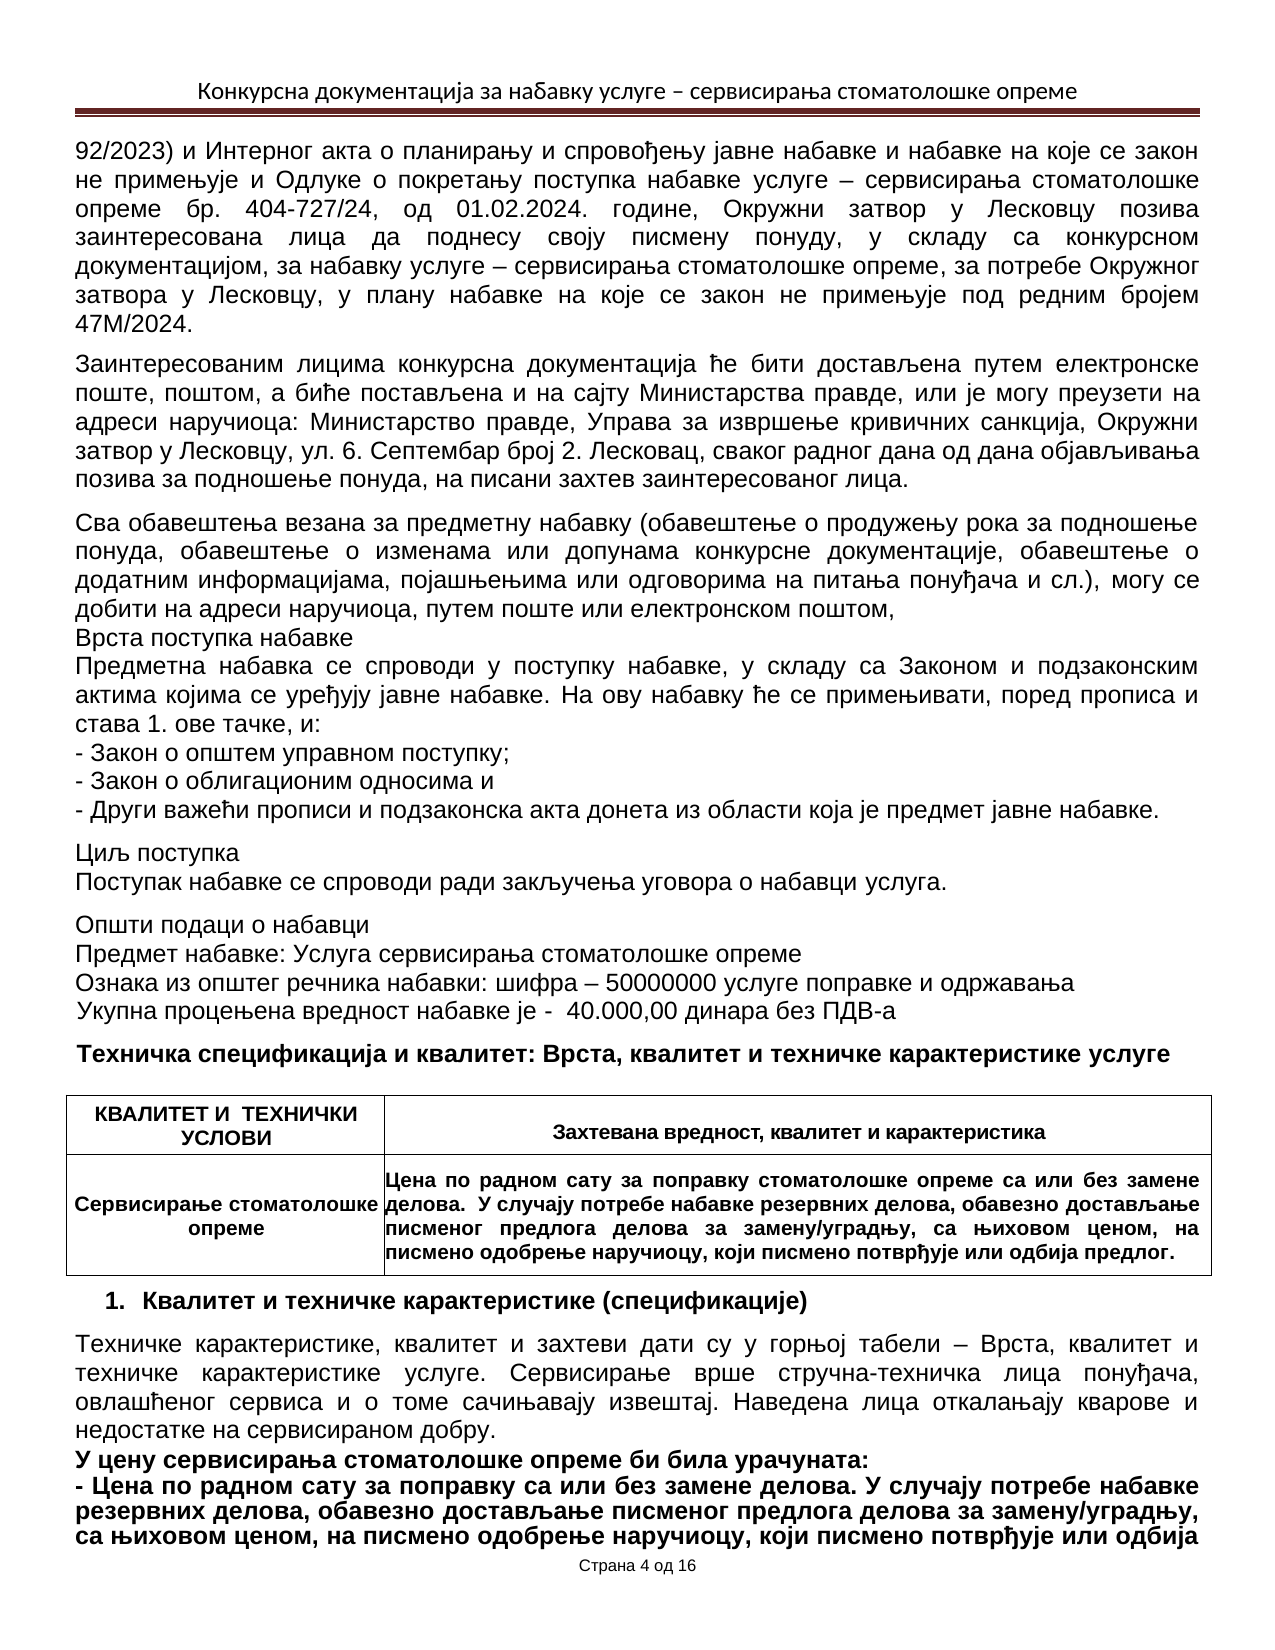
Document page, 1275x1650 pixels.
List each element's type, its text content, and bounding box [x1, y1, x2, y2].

table_cell Цена по радном сату за поправку стоматолошке опреме са или без замене делова. У случају потребе набавке резервних делова, обавезно достављање писменог предлога делова за замену/уградњу, са њиховом ценом, на писмено одобрење наручиоцу, који писмено потврђује или одбија предлог. [385, 1155, 1211, 1275]
table_header Захтевана вредност, квалитет и карактеристика [385, 1096, 1211, 1154]
table_header КВАЛИТЕТ И ТЕХНИЧКИ УСЛОВИ [67, 1096, 384, 1154]
text Општи подаци о набавци [75, 910, 1200, 939]
text - Закон о општем управном поступку; [75, 737, 1200, 766]
text Циљ поступка [75, 838, 1200, 867]
table_cell Сервисирање стоматолошке опреме [67, 1155, 384, 1275]
text Врста поступка набавке [75, 622, 1200, 651]
list Квалитет и техничке карактеристике (спецификације) [104, 1286, 1200, 1314]
text Поступак набавке се спроводи ради закључења уговора о набавци услуга. [75, 867, 1200, 896]
text Ознака из општег речника набавки: шифра – 50000000 услуге поправке и одржавања [75, 967, 1200, 996]
text Техничке карактеристике, квалитет и захтеви дати су у горњој табели – Врста, квалитет и техничке карактеристике услуге. Сервисирање врше стручна-техничка лица понуђача, овлашћеног сервиса и о томе сачињавају извештај. Наведена лица откалањају кварове и недостатке на сервисираном добру. [75, 1329, 1200, 1444]
text Сва обавештења везана за предметну набавку (обавештење о продужењу рока за подношење понуда, обавештење о изменама или допунама конкурсне документације, обавештење о додатним информацијама, појашњењима или одговорима на питања понуђача и сл.), могу се добити на адреси наручиоца, путем поште или електронском поштом, [75, 507, 1200, 622]
text Предметна набавка се спроводи у поступку набавке, у складу са Законом и подзаконским актима којима се уређују јавне набавке. На ову набавку ће се примењивати, поред прописа и става 1. ове тачке, и: [75, 651, 1200, 737]
text У цену сервисирања стоматолошке опреме би била урачуната: [75, 1446, 1202, 1474]
text Укупна процењена вредност набавке је - 40.000,00 динара без ПДВ-а [0, 996, 1275, 1025]
text Заинтересованим лицима конкурсна документација ће бити достављена путем електронске поште, поштом, а биће постављена и на сајту Министарства правде, или је могу преузети на адреси наручиоца: Министарство правде, Управа за извршење кривичних санкција, Окружни затвор у Лесковцу, ул. 6. Септембар број 2. Лесковац, сваког радног дана од дана објављивања позива за подношење понуда, на писани захтев заинтересованог лица. [75, 349, 1200, 493]
text - Закон о облигационим односима и [75, 766, 1200, 795]
text Техничка спецификација и квалитет: Врста, квалитет и техничке карактеристике услуге [0, 1039, 1275, 1068]
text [75, 1474, 1200, 1549]
text Предмет набавке: Услуга сервисирања стоматолошке опреме [75, 939, 1200, 967]
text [75, 136, 1200, 337]
text - Други важећи прописи и подзаконска акта донета из области која је предмет јавне набавке. [75, 795, 1200, 824]
